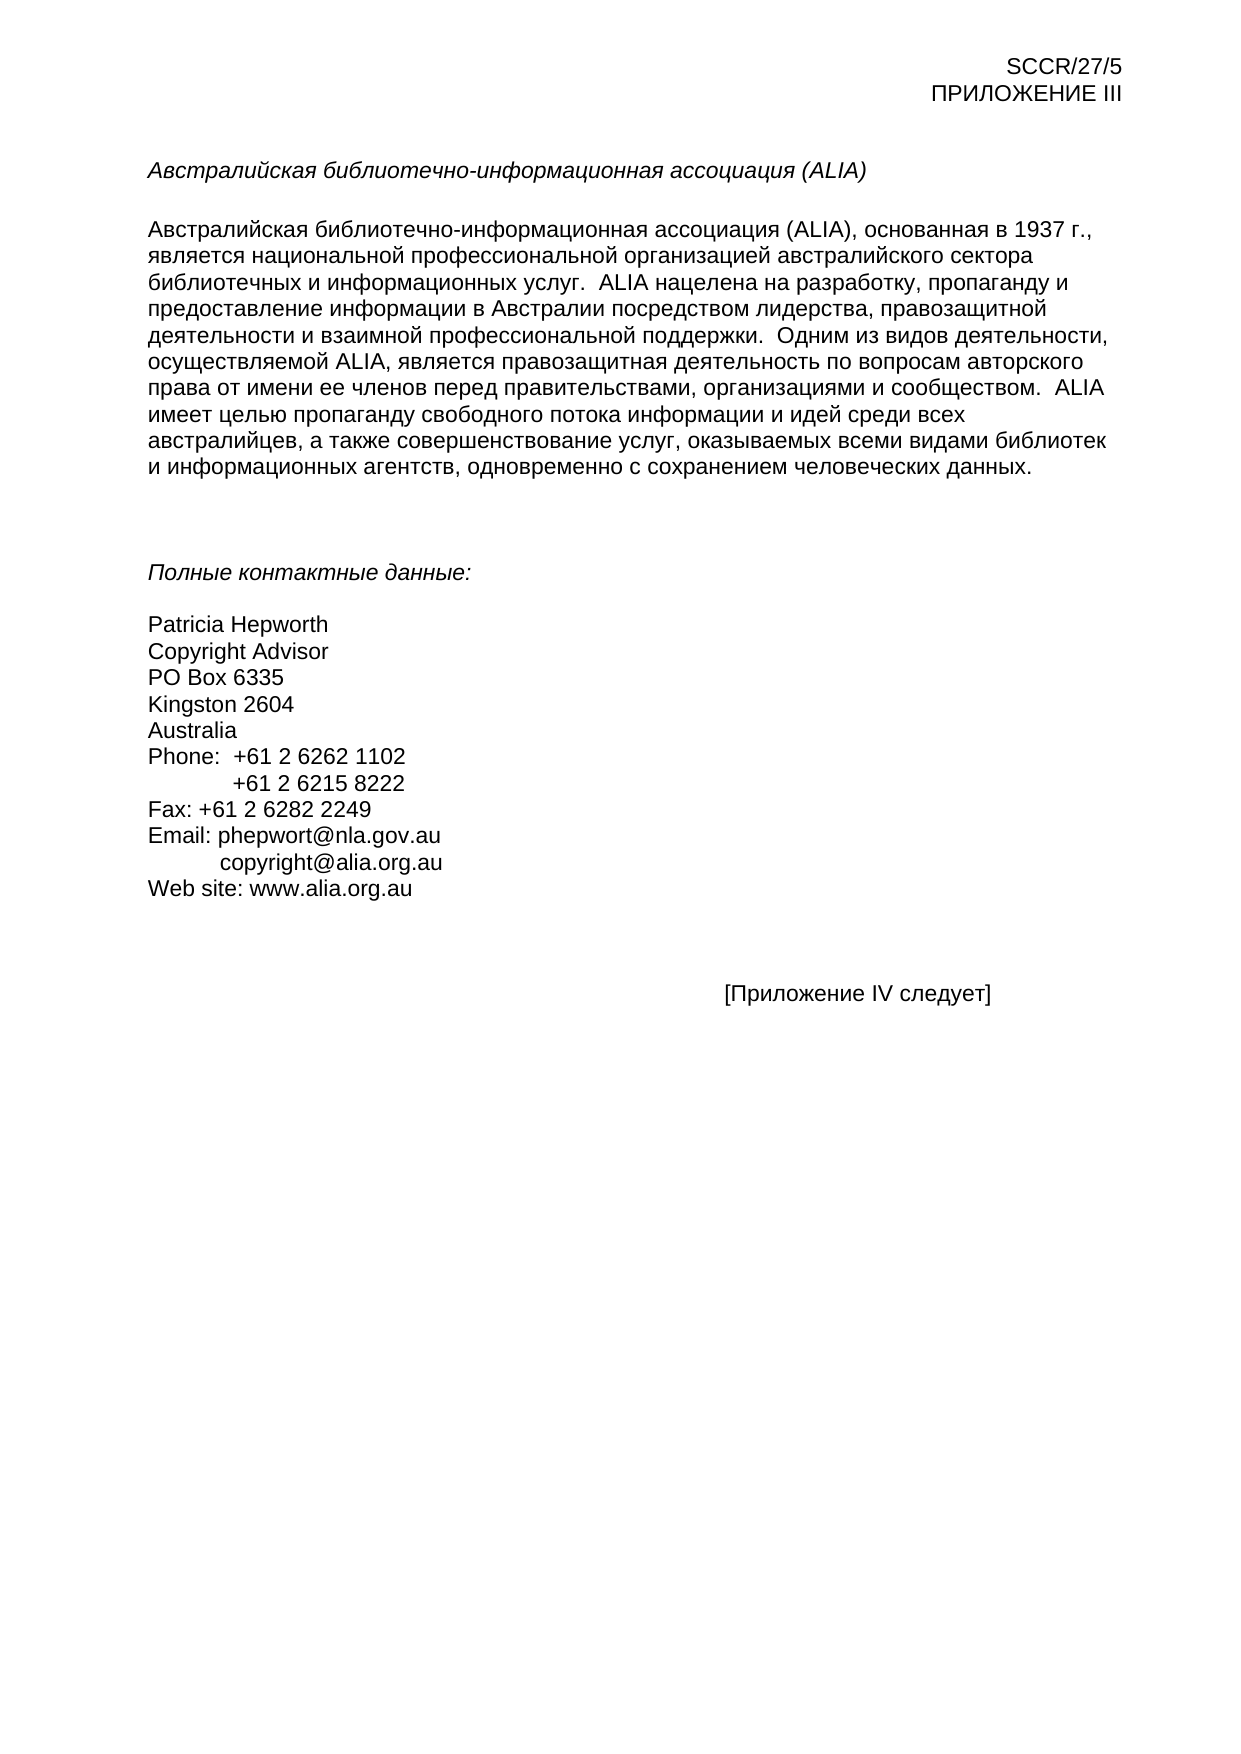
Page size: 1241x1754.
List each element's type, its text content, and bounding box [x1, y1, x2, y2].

text Phone: +61 2 6262 1102 [148, 743, 1122, 769]
text Web site: www.alia.org.au [148, 875, 1122, 901]
text Australia [148, 717, 1122, 743]
text Полные контактные данные: [148, 559, 1122, 585]
text +61 2 6215 8222 [207, 769, 1122, 796]
text PO Box 6335 [148, 664, 1122, 691]
text Copyright Advisor [148, 638, 1122, 664]
text Австралийская библиотечно-информационная ассоциация (ALIA), основанная в 1937 г., является национальной профессиональной организацией австралийского сектора библиотечных и информационных услуг. ALIA нацелена на разработку, пропаганду и предоставление информации в Австралии посредством лидерства, правозащитной деятельности и взаимной профессиональной поддержки. Одним из видов деятельности, осуществляемой ALIA, является правозащитная деятельность по вопросам авторского права от имени ее членов перед правительствами, организациями и сообществом. ALIA имеет целью пропаганду свободного потока информации и идей среди всех австралийцев, а также совершенствование услуг, оказываемых всеми видами библиотек и информационных агентств, одновременно с сохранением человеческих данных. [148, 216, 1122, 480]
text Patricia Hepworth [148, 611, 1122, 638]
text Fax: +61 2 6282 2249 [148, 796, 1122, 822]
text Email: phepwort@nla.gov.au [148, 822, 1122, 849]
subtitle Австралийская библиотечно-информационная ассоциация (ALIA) [148, 157, 1122, 183]
text copyright@alia.org.au [148, 849, 1122, 875]
text Kingston 2604 [148, 691, 1122, 717]
text [Приложение IV следует] [724, 980, 1122, 1007]
